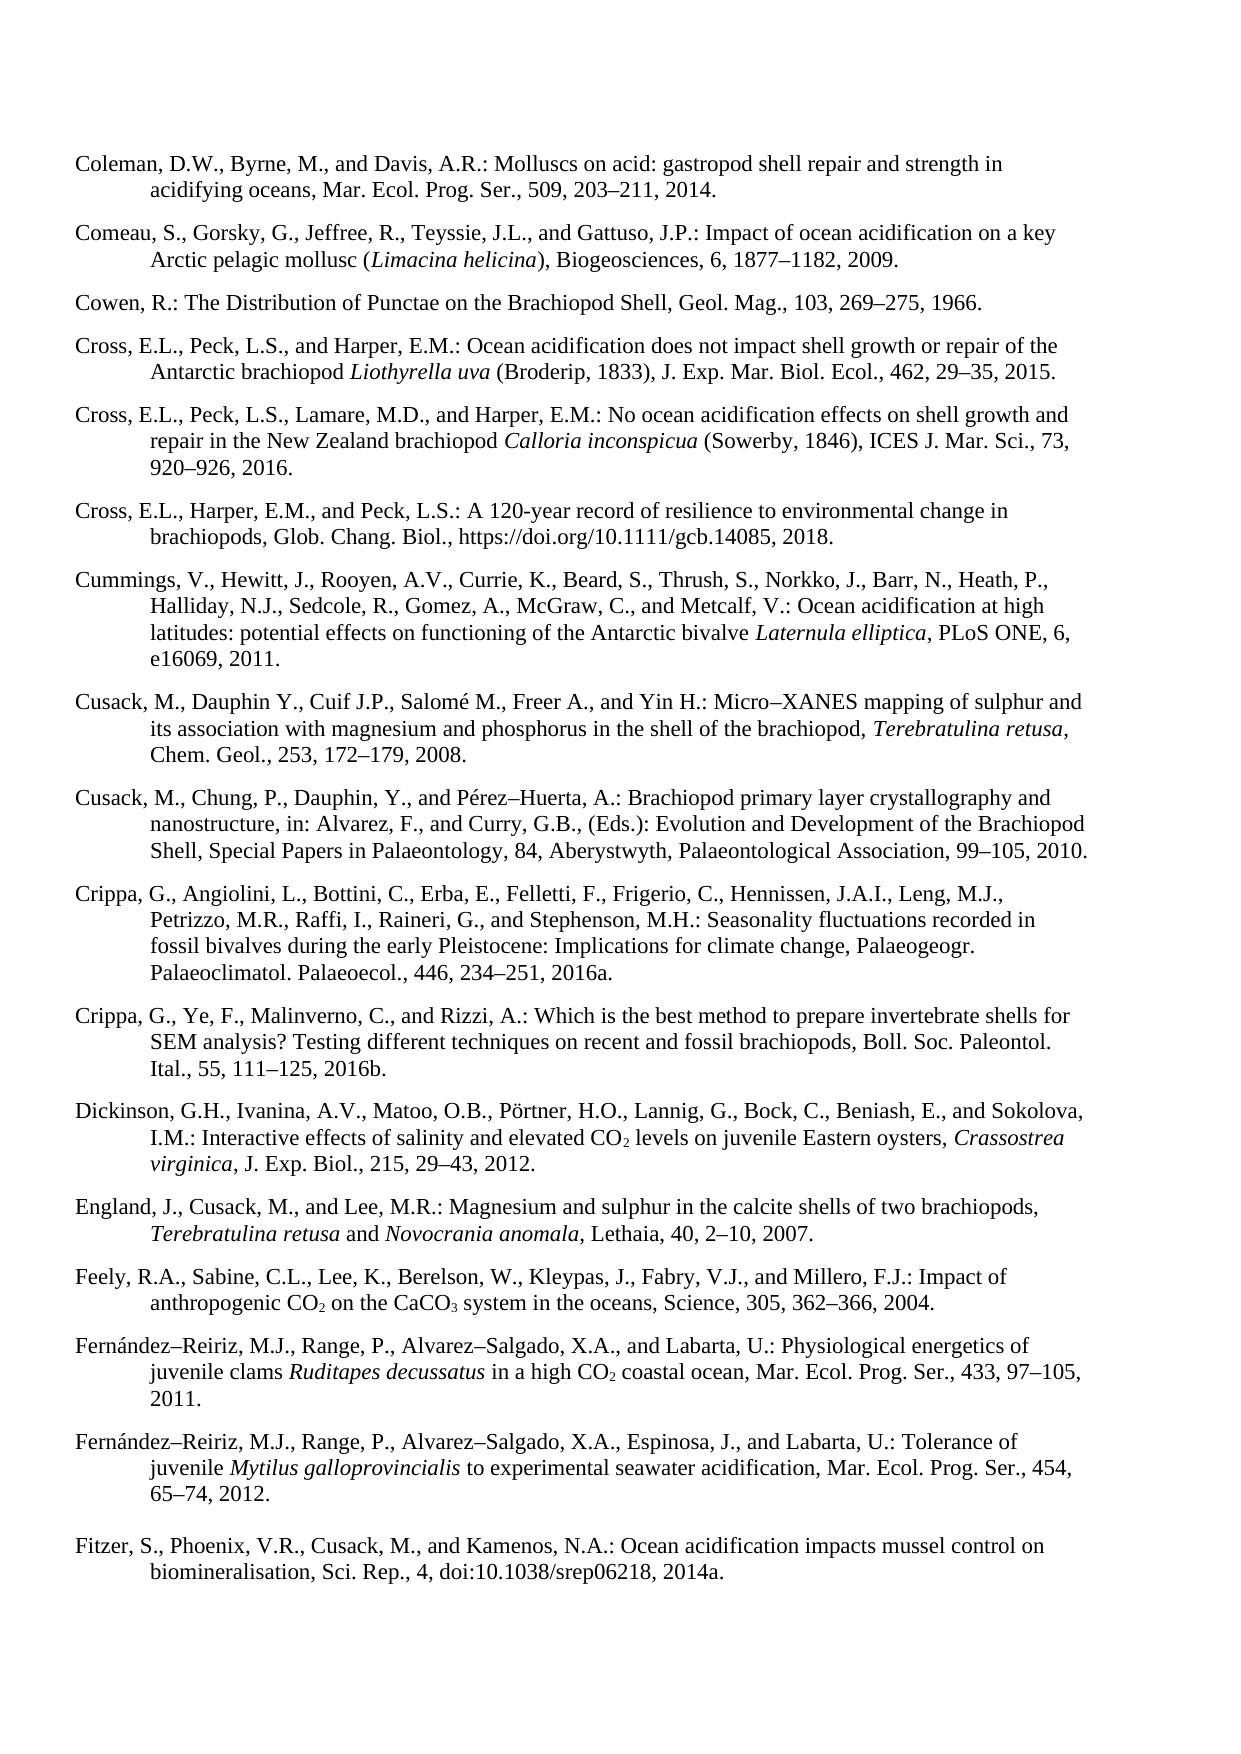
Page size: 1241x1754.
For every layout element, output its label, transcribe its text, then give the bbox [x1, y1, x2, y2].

text Dickinson, G.H., Ivanina, A.V., Matoo, O.B., Pörtner, H.O., Lannig, G., Bock, C., Beniash, E., and Sokolova, I.M.: Interactive effects of salinity and elevated CO2 levels on juvenile Eastern oysters, Crassostrea virginica, J. Exp. Biol., 215, 29–43, 2012. [75, 1098, 1090, 1177]
text Coleman, D.W., Byrne, M., and Davis, A.R.: Molluscs on acid: gastropod shell repair and strength in acidifying oceans, Mar. Ecol. Prog. Ser., 509, 203–211, 2014. [75, 150, 1090, 203]
text Fitzer, S., Phoenix, V.R., Cusack, M., and Kamenos, N.A.: Ocean acidification impacts mussel control on biomineralisation, Sci. Rep., 4, doi:10.1038/srep06218, 2014a. [75, 1532, 1090, 1584]
text Cowen, R.: The Distribution of Punctae on the Brachiopod Shell, Geol. Mag., 103, 269–275, 1966. [75, 289, 1090, 315]
text Crippa, G., Ye, F., Malinverno, C., and Rizzi, A.: Which is the best method to prepare invertebrate shells for SEM analysis? Testing different techniques on recent and fossil brachiopods, Boll. Soc. Paleontol. Ital., 55, 111–125, 2016b. [75, 1002, 1090, 1081]
text Cusack, M., Chung, P., Dauphin, Y., and Pérez–Huerta, A.: Brachiopod primary layer crystallography and nanostructure, in: Alvarez, F., and Curry, G.B., (Eds.): Evolution and Development of the Brachiopod Shell, Special Papers in Palaeontology, 84, Aberystwyth, Palaeontological Association, 99–105, 2010. [75, 784, 1090, 863]
text Fernández–Reiriz, M.J., Range, P., Alvarez–Salgado, X.A., and Labarta, U.: Physiological energetics of juvenile clams Ruditapes decussatus in a high CO2 coastal ocean, Mar. Ecol. Prog. Ser., 433, 97–105, 2011. [75, 1332, 1090, 1411]
text Cross, E.L., Harper, E.M., and Peck, L.S.: A 120-year record of resilience to environmental change in brachiopods, Glob. Chang. Biol., https://doi.org/10.1111/gcb.14085, 2018. [75, 497, 1090, 549]
text Fernández–Reiriz, M.J., Range, P., Alvarez–Salgado, X.A., Espinosa, J., and Labarta, U.: Tolerance of juvenile Mytilus galloprovincialis to experimental seawater acidification, Mar. Ecol. Prog. Ser., 454, 65–74, 2012. [75, 1428, 1090, 1507]
text England, J., Cusack, M., and Lee, M.R.: Magnesium and sulphur in the calcite shells of two brachiopods, Terebratulina retusa and Novocrania anomala, Lethaia, 40, 2–10, 2007. [75, 1193, 1090, 1246]
text Feely, R.A., Sabine, C.L., Lee, K., Berelson, W., Kleypas, J., Fabry, V.J., and Millero, F.J.: Impact of anthropogenic CO2 on the CaCO3 system in the oceans, Science, 305, 362–366, 2004. [75, 1263, 1090, 1315]
text Cross, E.L., Peck, L.S., and Harper, E.M.: Ocean acidification does not impact shell growth or repair of the Antarctic brachiopod Liothyrella uva (Broderip, 1833), J. Exp. Mar. Biol. Ecol., 462, 29–35, 2015. [75, 332, 1090, 384]
text Cummings, V., Hewitt, J., Rooyen, A.V., Currie, K., Beard, S., Thrush, S., Norkko, J., Barr, N., Heath, P., Halliday, N.J., Sedcole, R., Gomez, A., McGraw, C., and Metcalf, V.: Ocean acidification at high latitudes: potential effects on functioning of the Antarctic bivalve Laternula elliptica, PLoS ONE, 6, e16069, 2011. [75, 566, 1090, 672]
text Cross, E.L., Peck, L.S., Lamare, M.D., and Harper, E.M.: No ocean acidification effects on shell growth and repair in the New Zealand brachiopod Calloria inconspicua (Sowerby, 1846), ICES J. Mar. Sci., 73, 920–926, 2016. [75, 401, 1090, 480]
text Cusack, M., Dauphin Y., Cuif J.P., Salomé M., Freer A., and Yin H.: Micro–XANES mapping of sulphur and its association with magnesium and phosphorus in the shell of the brachiopod, Terebratulina retusa, Chem. Geol., 253, 172–179, 2008. [75, 688, 1090, 767]
text Comeau, S., Gorsky, G., Jeffree, R., Teyssie, J.L., and Gattuso, J.P.: Impact of ocean acidification on a key Arctic pelagic mollusc (Limacina helicina), Biogeosciences, 6, 1877–1182, 2009. [75, 219, 1090, 272]
text Crippa, G., Angiolini, L., Bottini, C., Erba, E., Felletti, F., Frigerio, C., Hennissen, J.A.I., Leng, M.J., Petrizzo, M.R., Raffi, I., Raineri, G., and Stephenson, M.H.: Seasonality fluctuations recorded in fossil bivalves during the early Pleistocene: Implications for climate change, Palaeogeogr. Palaeoclimatol. Palaeoecol., 446, 234–251, 2016a. [75, 880, 1090, 985]
